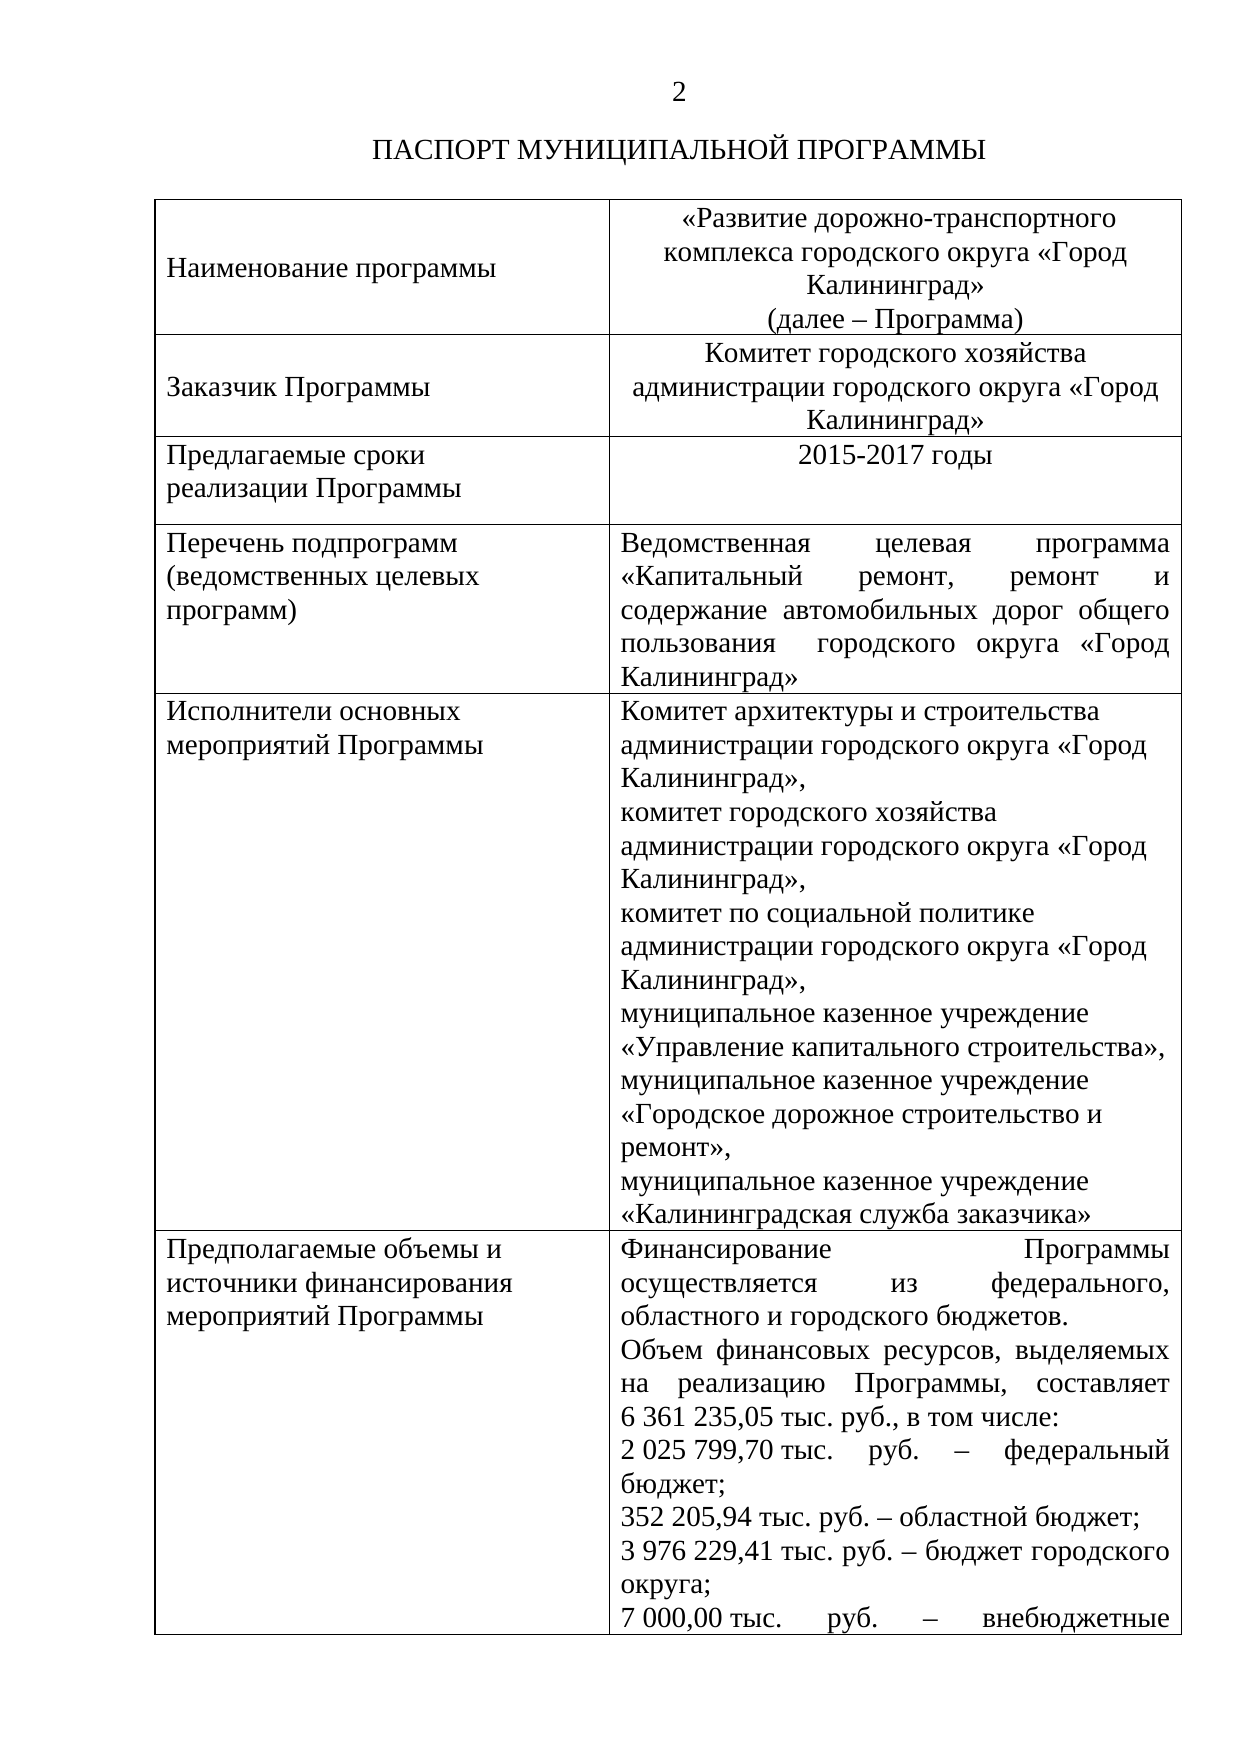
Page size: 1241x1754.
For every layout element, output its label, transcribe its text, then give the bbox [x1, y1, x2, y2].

table_cell Предлагаемые сроки реализации Программы [156, 437, 609, 524]
table_cell Заказчик Программы [156, 335, 609, 436]
text ПАСПОРТ МУНИЦИПАЛЬНОЙ ПРОГРАММЫ [177, 132, 1181, 166]
table_cell Перечень подпрограмм (ведомственных целевых программ) [156, 525, 609, 692]
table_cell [610, 1231, 1181, 1634]
table_cell Исполнители основных мероприятий Программы [156, 694, 609, 1230]
table_cell Комитет городского хозяйства администрации городского округа «Город Калининград» [610, 335, 1181, 436]
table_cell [156, 1231, 609, 1634]
table_header «Развитие дорожно-транспортного комплекса городского округа «Город Калининград» (далее – Программа) [610, 200, 1181, 334]
table_cell 2015-2017 годы [610, 437, 1181, 524]
table_cell Комитет архитектуры и строительства администрации городского округа «Город Калининград», комитет городского хозяйства администрации городского округа «Город Калининград», комитет по социальной политике администрации городского округа «Город Калининград», муниципальное казенное учреждение «Управление капитального строительства», муниципальное казенное учреждение «Городское дорожное строительство и ремонт», муниципальное казенное учреждение «Калининградская служба заказчика» [610, 694, 1181, 1230]
table_header Наименование программы [156, 200, 609, 334]
table_cell Ведомственная целевая программа «Капитальный ремонт, ремонт и содержание автомобильных дорог общего пользования городского округа «Город Калининград» [610, 525, 1181, 692]
